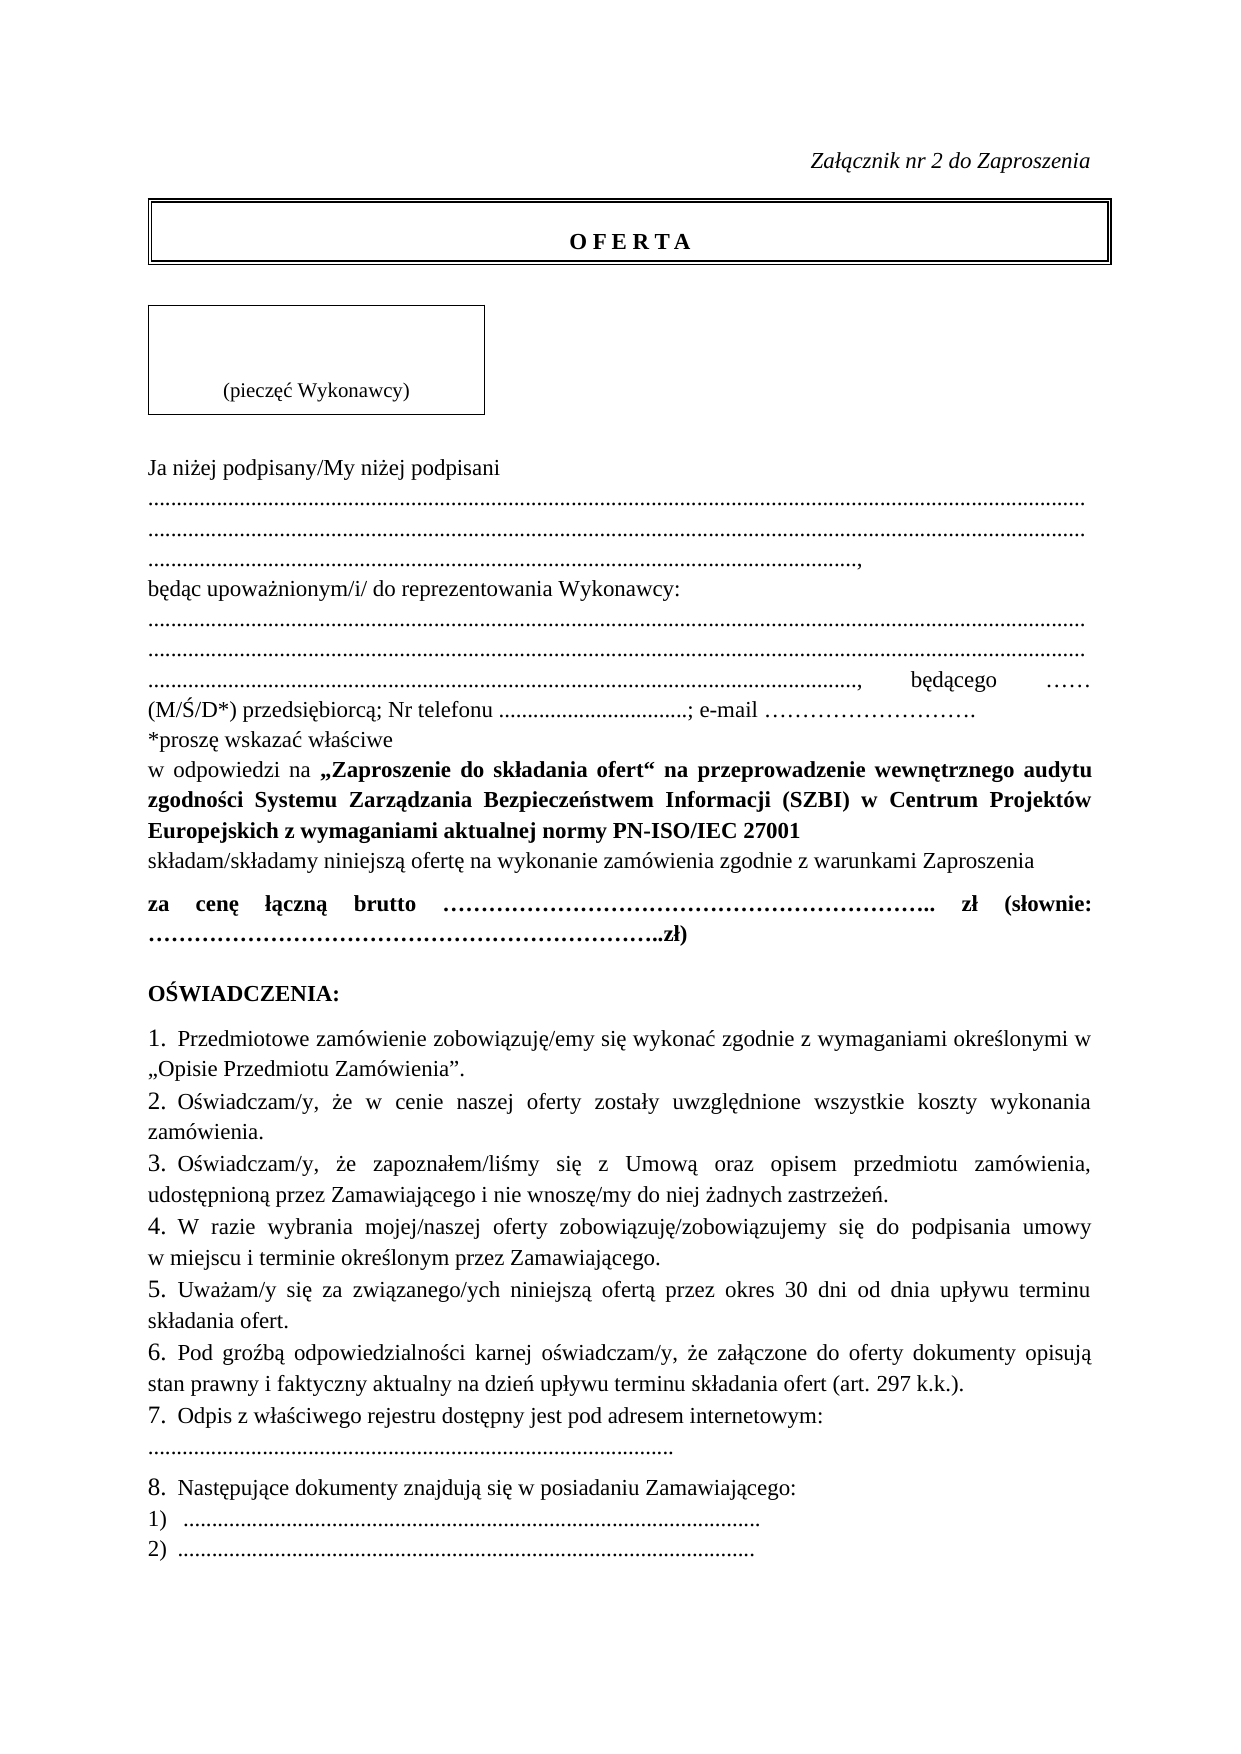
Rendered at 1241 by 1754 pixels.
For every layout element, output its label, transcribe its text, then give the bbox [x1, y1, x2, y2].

list Przedmiotowe zamówienie zobowiązuję/emy się wykonać zgodnie z wymaganiami określonymi w „Opisie Przedmiotu Zamówienia”. [148, 1023, 1093, 1082]
text za cenę łączną brutto ……………………………………………………….. zł (słownie:…………………………………………………………..zł) [148, 889, 1093, 946]
text Ja niżej podpisany/My niżej podpisani [148, 454, 1093, 481]
table_header O F E R T A [152, 203, 1107, 260]
table_header (pieczęć Wykonawcy) [149, 306, 484, 414]
text składam/składamy niniejszą ofertę na wykonanie zamówienia zgodnie z warunkami Zaproszenia [148, 847, 1093, 873]
text w odpowiedzi na „Zaproszenie do składania ofert“ na przeprowadzenie wewnętrznego audytu zgodności Systemu Zarządzania Bezpieczeństwem Informacji (SZBI) w Centrum Projektów Europejskich z wymaganiami aktualnej normy PN-ISO/IEC 27001 [148, 756, 1093, 843]
list Następujące dokumenty znajdują się w posiadaniu Zamawiającego: [148, 1472, 1093, 1501]
list Oświadczam/y, że w cenie naszej oferty zostały uwzględnione wszystkie koszty wykonania zamówienia. [148, 1086, 1093, 1145]
text ...................................................................................................................................................................................................................................................................................................................................................................................................................................................................., będącego …… (M/Ś/D*) przedsiębiorcą; Nr telefonu .................................; e-mail ………………………. [148, 605, 1093, 722]
list Pod groźbą odpowiedzialności karnej oświadczam/y, że załączone do oferty dokumenty opisują stan prawny i faktyczny aktualny na dzień upływu terminu składania ofert (art. 297 k.k.). [148, 1337, 1093, 1396]
text Załącznik nr 2 do Zaproszenia [148, 148, 1093, 174]
list ..................................................................................................... [148, 1536, 1093, 1562]
text ...................................................................................................................................................................................................................................................................................................................................................................................................................................................................., [148, 484, 1093, 571]
list Odpis z właściwego rejestru dostępny jest pod adresem internetowym: [148, 1400, 1093, 1428]
text OŚWIADCZENIA: [148, 980, 1093, 1007]
list Oświadczam/y, że zapoznałem/liśmy się z Umową oraz opisem przedmiotu zamówienia, udostępnioną przez Zamawiającego i nie wnoszę/my do niej żadnych zastrzeżeń. [148, 1148, 1093, 1207]
text będąc upoważnionym/i/ do reprezentowania Wykonawcy: [148, 575, 1093, 601]
text ............................................................................................ [148, 1433, 1093, 1459]
list ..................................................................................................... [148, 1505, 1093, 1532]
text *proszę wskazać właściwe [148, 726, 1093, 752]
list W razie wybrania mojej/naszej oferty zobowiązuję/zobowiązujemy się do podpisania umowy w miejscu i terminie określonym przez Zamawiającego. [148, 1211, 1093, 1270]
list Uważam/y się za związanego/ych niniejszą ofertą przez okres 30 dni od dnia upływu terminu składania ofert. [148, 1274, 1093, 1333]
